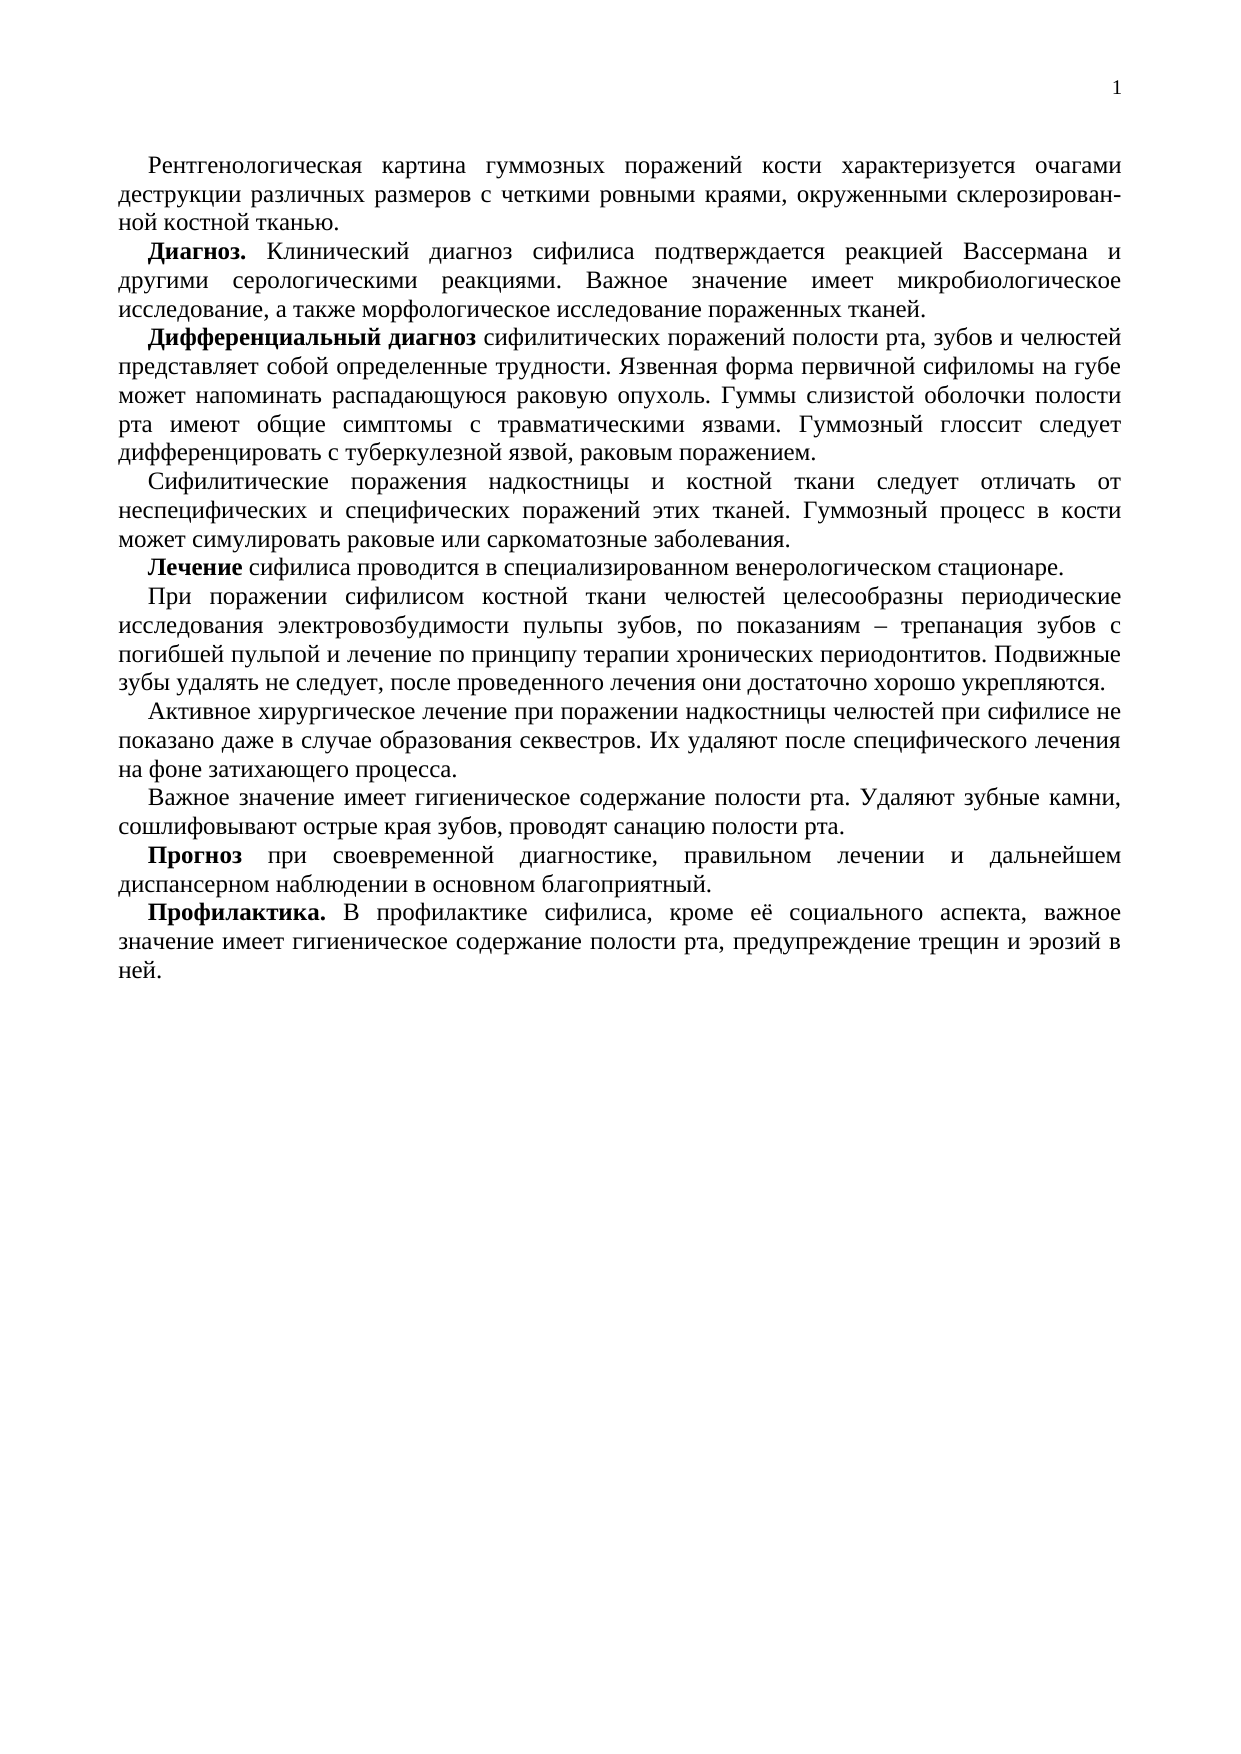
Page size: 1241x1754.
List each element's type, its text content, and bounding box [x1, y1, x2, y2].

text Важное значение имеет гигиеническое содержание полости рта. Удаляют зубные камни, сошлифовывают острые края зубов, проводят санацию полости рта. [118, 782, 1122, 840]
text При поражении сифилисом костной ткани челюстей целесообразны периодические исследования электровозбудимости пульпы зубов, по показаниям – трепанация зубов с погибшей пульпой и лечение по принципу терапии хронических периодонтитов. Подвижные зубы удалять не следует, после проведенного лечения они достаточно хорошо укрепляются. [118, 581, 1122, 696]
text Активное хирургическое лечение при поражении надкостницы челюстей при сифилисе не показано даже в случае образования секвестров. Их удаляют после специфического лечения на фоне затихающего процесса. [118, 696, 1122, 782]
text Диагноз. Клинический диагноз сифилиса подтверждается реакцией Вассермана и другими серологическими реакциями. Важное значение имеет микробиологическое исследование, а также морфологическое исследование пораженных тканей. [118, 236, 1122, 322]
text Сифилитические поражения надкостницы и костной ткани следует отличать от неспецифических и специфических поражений этих тканей. Гуммозный процесс в кости может симулировать раковые или саркоматозные заболевания. [118, 466, 1122, 552]
text Лечение сифилиса проводится в специализированном венерологическом стационаре. [118, 552, 1122, 581]
text Дифференциальный диагноз сифилитических поражений полости рта, зубов и челюстей представляет собой определенные трудности. Язвенная форма первичной сифиломы на губе может напоминать распадающуюся раковую опухоль. Гуммы слизистой оболочки полости рта имеют общие симптомы с травматическими язвами. Гуммозный глоссит следует дифференцировать с туберкулезной язвой, раковым поражением. [118, 322, 1122, 466]
text Прогноз при своевременной диагностике, правильном лечении и дальнейшем диспансерном наблюдении в основном благоприятный. [118, 840, 1122, 897]
text Профилактика. В профилактике сифилиса, кроме её социального аспекта, важное значение имеет гигиеническое содержание полости рта, предупреждение трещин и эрозий в ней. [118, 897, 1122, 984]
text Рентгенологическая картина гуммозных поражений кости характеризуется очагами деструкции различных размеров с четкими ровными краями, окруженными склерозирован-ной костной тканью. [118, 150, 1122, 236]
